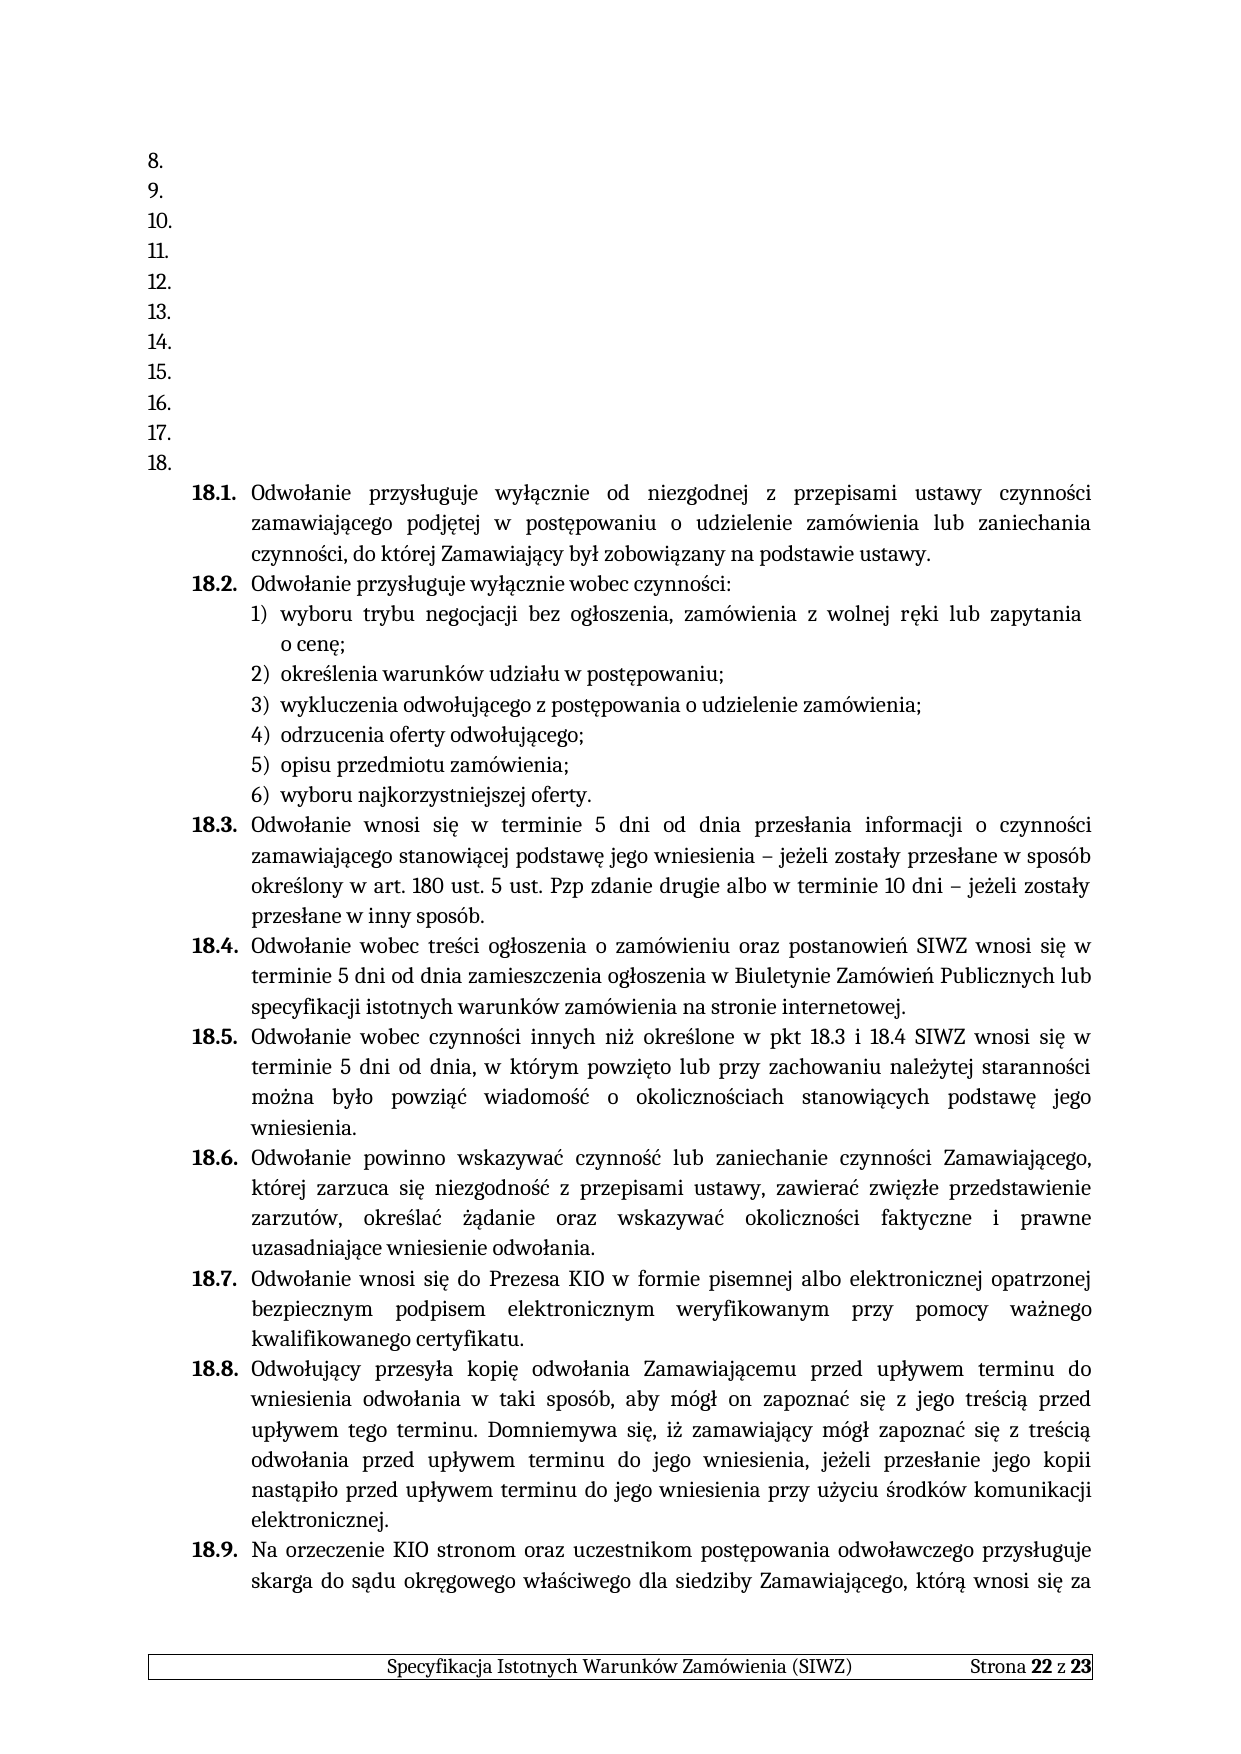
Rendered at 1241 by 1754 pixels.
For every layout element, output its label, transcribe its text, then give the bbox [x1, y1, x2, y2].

list wyboru trybu negocjacji bez ogłoszenia, zamówienia z wolnej ręki lub zapytania o cenę; [251, 601, 1093, 657]
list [192, 1537, 1093, 1594]
list Odwołanie wobec czynności innych niż określone w pkt 18.3 i 18.4 SIWZ wnosi się w terminie 5 dni od dnia, w którym powzięto lub przy zachowaniu należytej staranności można było powziąć wiadomość o okolicznościach stanowiących podstawę jego wniesienia. [192, 1024, 1093, 1141]
list Odwołanie przysługuje wyłącznie od niezgodnej z przepisami ustawy czynności zamawiającego podjętej w postępowaniu o udzielenie zamówienia lub zaniechania czynności, do której Zamawiający był zobowiązany na podstawie ustawy. [192, 480, 1093, 567]
list określenia warunków udziału w postępowaniu; [251, 661, 1093, 687]
list Odwołanie wnosi się w terminie 5 dni od dnia przesłania informacji o czynności zamawiającego stanowiącej podstawę jego wniesienia – jeżeli zostały przesłane w sposób określony w art. 180 ust. 5 ust. Pzp zdanie drugie albo w terminie 10 dni – jeżeli zostały przesłane w inny sposób. [192, 812, 1093, 929]
list Odwołanie powinno wskazywać czynność lub zaniechanie czynności Zamawiającego, której zarzuca się niezgodność z przepisami ustawy, zawierać zwięzłe przedstawienie zarzutów, określać żądanie oraz wskazywać okoliczności faktyczne i prawne uzasadniające wniesienie odwołania. [192, 1144, 1093, 1261]
list Odwołujący przesyła kopię odwołania Zamawiającemu przed upływem terminu do wniesienia odwołania w taki sposób, aby mógł on zapoznać się z jego treścią przed upływem tego terminu. Domniemywa się, iż zamawiający mógł zapoznać się z treścią odwołania przed upływem terminu do jego wniesienia, jeżeli przesłanie jego kopii nastąpiło przed upływem terminu do jego wniesienia przy użyciu środków komunikacji elektronicznej. [192, 1356, 1093, 1533]
list wyboru najkorzystniejszej oferty. [251, 782, 1093, 808]
list opisu przedmiotu zamówienia; [251, 752, 1093, 778]
list Odwołanie wnosi się do Prezesa KIO w formie pisemnej albo elektronicznej opatrzonej bezpiecznym podpisem elektronicznym weryfikowanym przy pomocy ważnego kwalifikowanego certyfikatu. [192, 1265, 1093, 1352]
list wykluczenia odwołującego z postępowania o udzielenie zamówienia; [251, 691, 1093, 718]
list Odwołanie przysługuje wyłącznie wobec czynności: [192, 571, 1093, 597]
list Odwołanie wobec treści ogłoszenia o zamówieniu oraz postanowień SIWZ wnosi się w terminie 5 dni od dnia zamieszczenia ogłoszenia w Biuletynie Zamówień Publicznych lub specyfikacji istotnych warunków zamówienia na stronie internetowej. [192, 933, 1093, 1020]
list odrzucenia oferty odwołującego; [251, 722, 1093, 748]
